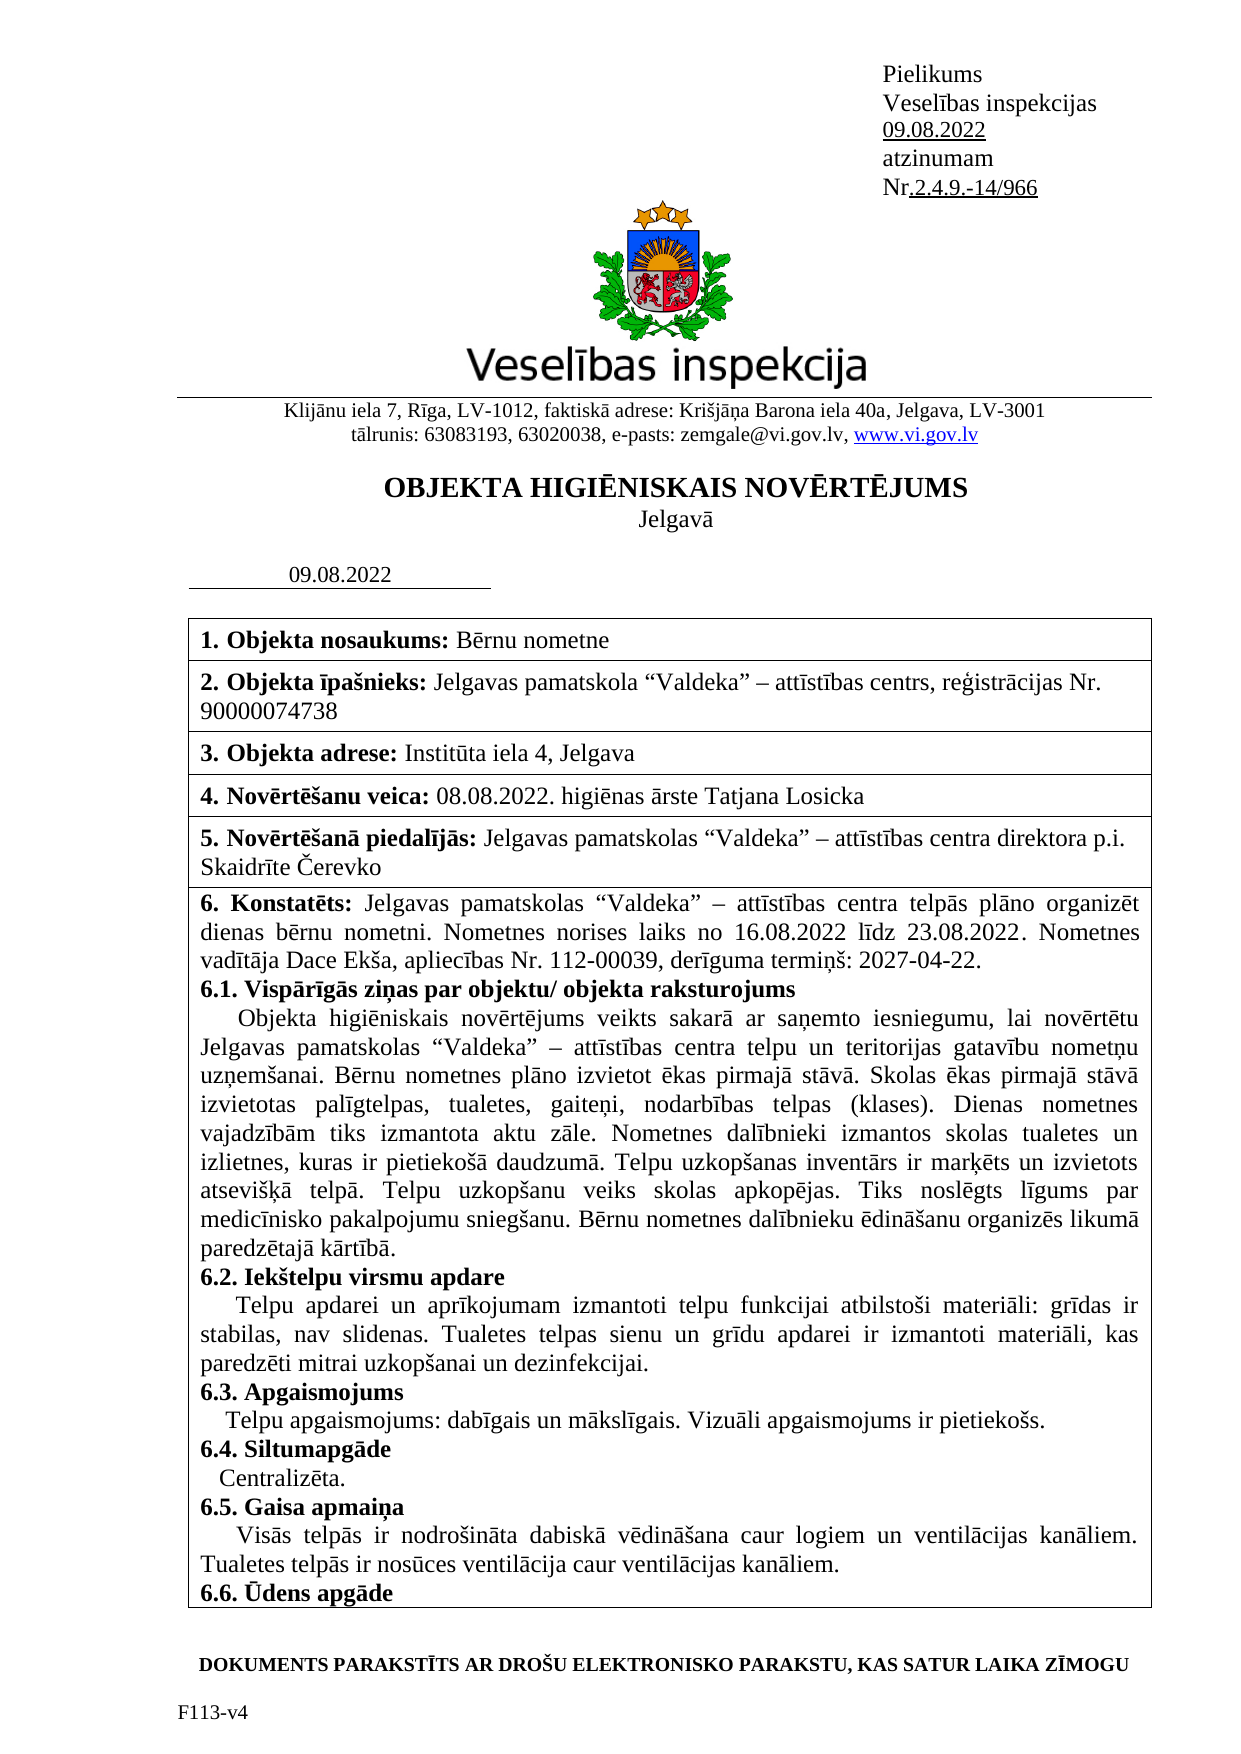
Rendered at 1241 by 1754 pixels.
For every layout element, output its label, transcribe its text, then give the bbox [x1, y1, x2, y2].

table_cell Novērtēšanu veica: 08.08.2022. higiēnas ārste Tatjana Losicka [189, 775, 1151, 816]
table_header Objekta nosaukums: Bērnu nometne [189, 619, 1151, 660]
table_cell Objekta adrese: Institūta iela 4, Jelgava [189, 732, 1151, 773]
picture [446, 200, 883, 395]
table_header 09.08.2022 [189, 561, 491, 587]
table_cell Novērtēšanā piedalījās: Jelgavas pamatskolas “Valdeka” – attīstības centra direktora p.i. Skaidrīte Čerevko [189, 817, 1151, 887]
table_header Objekta higiēniskais novērtējums [189, 470, 1163, 504]
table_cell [189, 888, 1151, 1607]
table_cell Objekta īpašnieks: Jelgavas pamatskola “Valdeka” – attīstības centrs, reģistrācijas Nr. 90000074738 [189, 661, 1151, 731]
table_cell Jelgavā [189, 504, 1163, 532]
